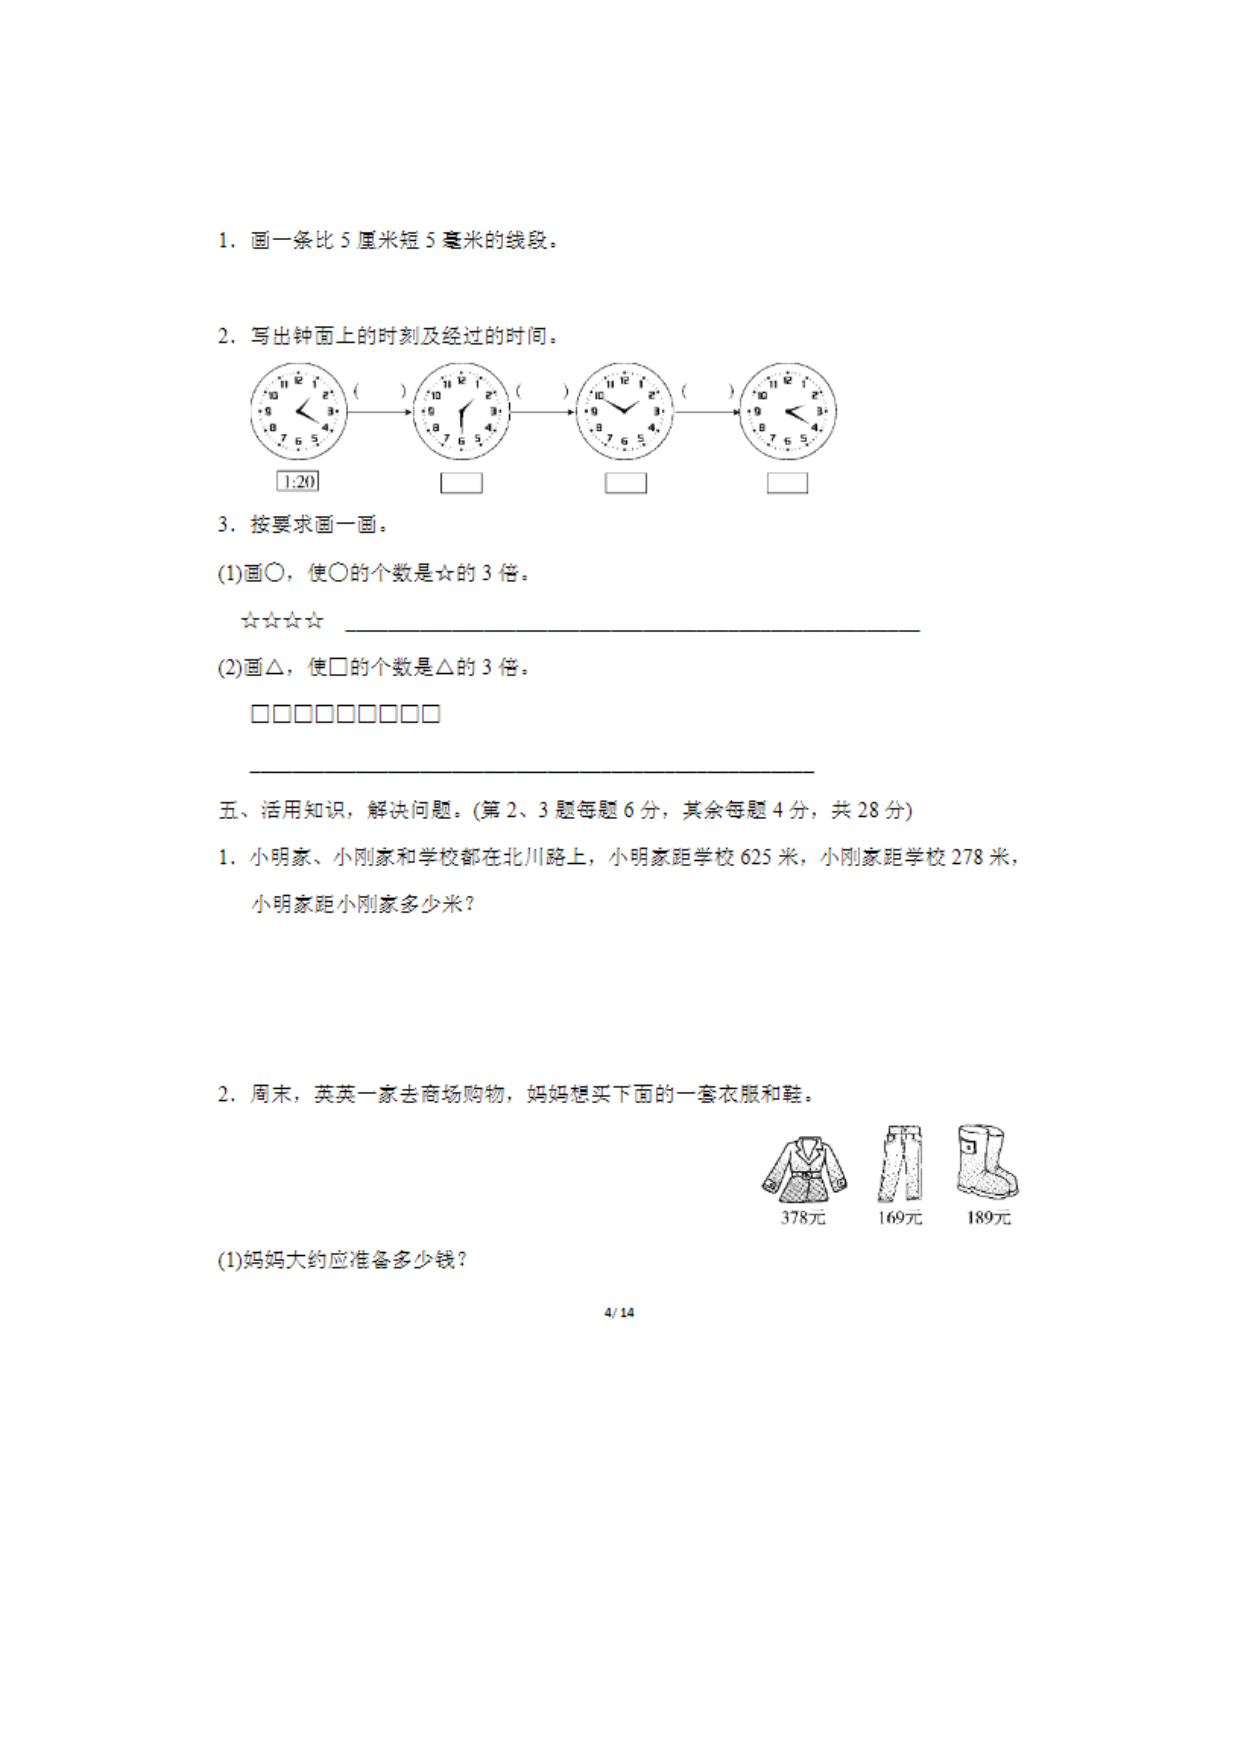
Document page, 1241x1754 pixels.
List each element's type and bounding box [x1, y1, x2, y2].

picture [187, 162, 1053, 1369]
